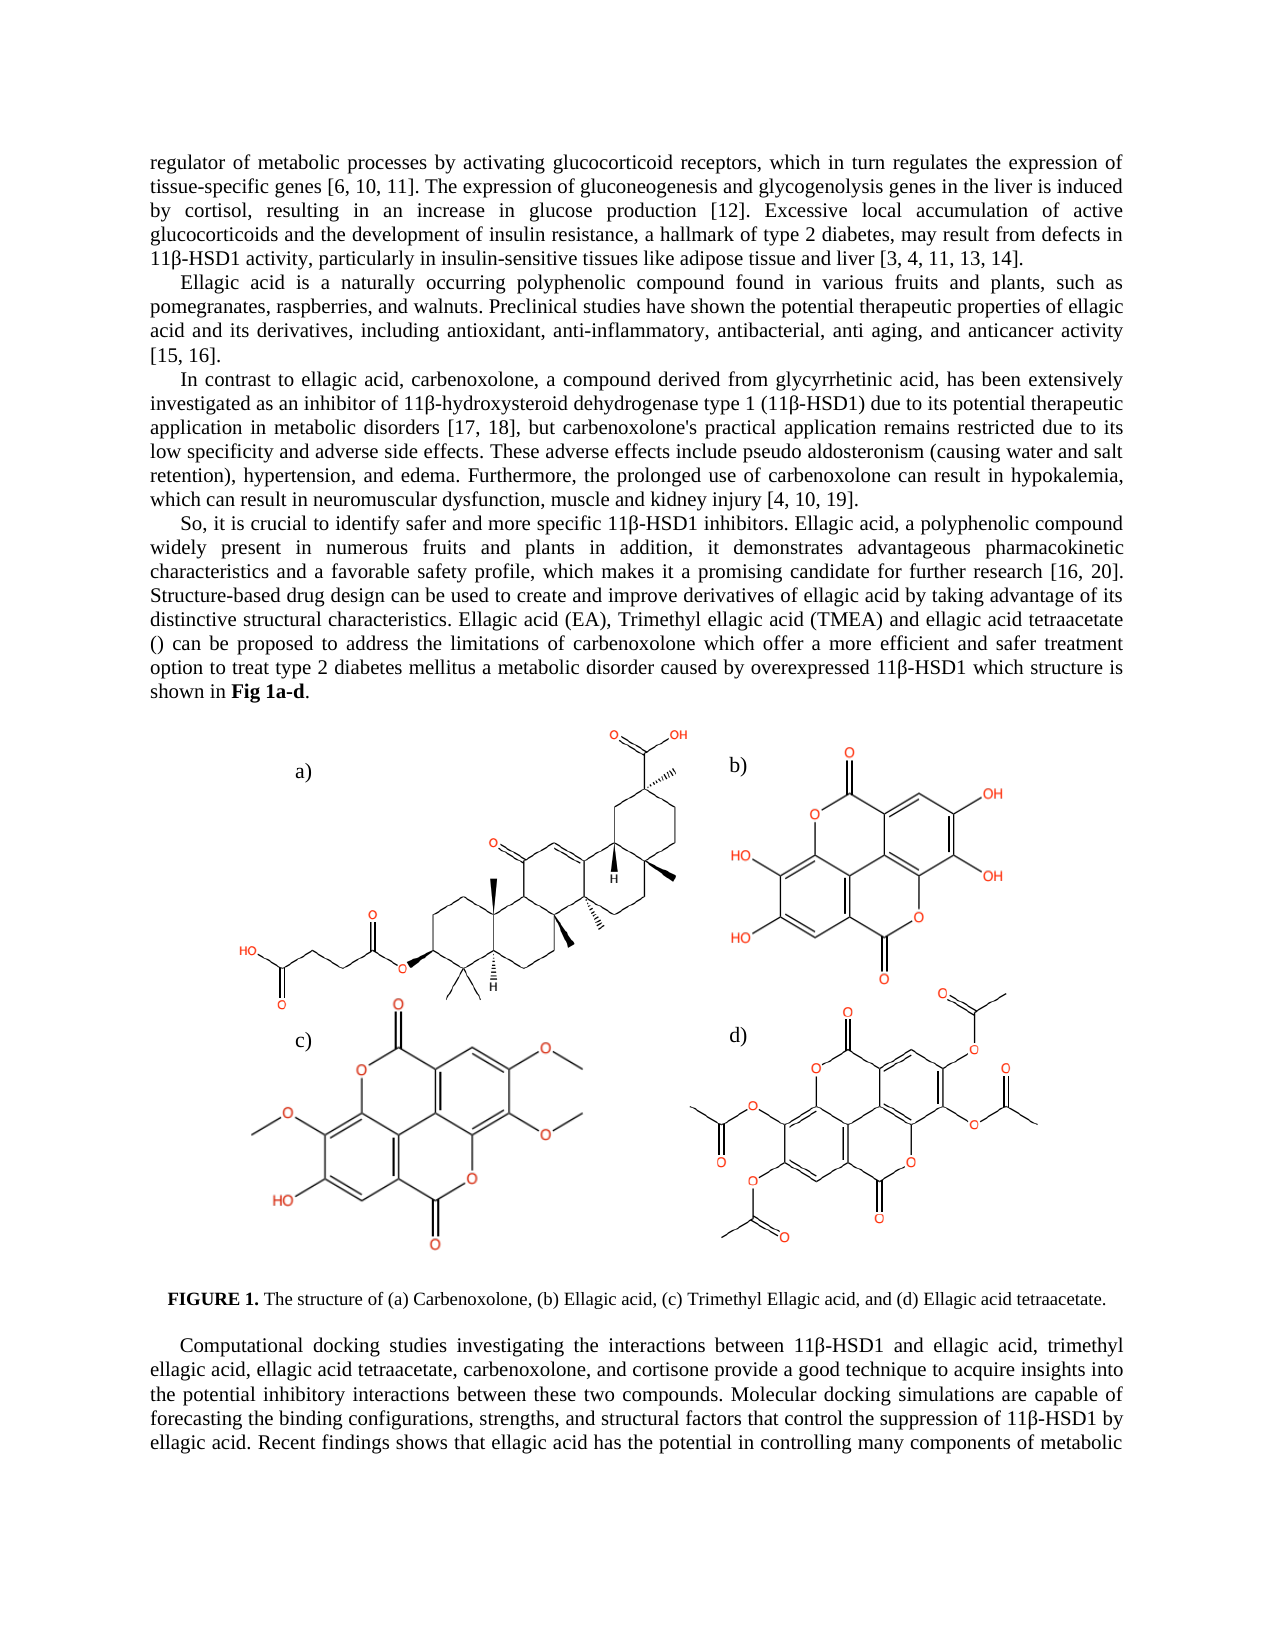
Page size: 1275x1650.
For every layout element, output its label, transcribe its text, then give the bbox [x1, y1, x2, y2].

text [150, 150, 1125, 270]
text In contrast to ellagic acid, carbenoxolone, a compound derived from glycyrrhetinic acid, has been extensively investigated as an inhibitor of 11β-hydroxysteroid dehydrogenase type 1 (11β-HSD1) due to its potential therapeutic application in metabolic disorders [17, 18], but carbenoxolone's practical application remains restricted due to its low specificity and adverse side effects. These adverse effects include pseudo aldosteronism (causing water and salt retention), hypertension, and edema. Furthermore, the prolonged use of carbenoxolone can result in hypokalemia, which can result in neuromuscular dysfunction, muscle and kidney injury [4, 10, 19]. [150, 367, 1125, 511]
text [150, 1333, 1125, 1454]
text So, it is crucial to identify safer and more specific 11β-HSD1 inhibitors. Ellagic acid, a polyphenolic compound widely present in numerous fruits and plants in addition, it demonstrates advantageous pharmacokinetic characteristics and a favorable safety profile, which makes it a promising candidate for further research [16, 20]. Structure-based drug design can be used to create and improve derivatives of ellagic acid by taking advantage of its distinctive structural characteristics. Ellagic acid (EA), Trimethyl ellagic acid (TMEA) and ellagic acid tetraacetate () can be proposed to address the limitations of carbenoxolone which offer a more efficient and safer treatment option to treat type 2 diabetes mellitus a metabolic disorder caused by overexpressed 11β-HSD1 which structure is shown in Fig 1a-d. [150, 511, 1125, 703]
text Ellagic acid is a naturally occurring polyphenolic compound found in various fruits and plants, such as pomegranates, raspberries, and walnuts. Preclinical studies have shown the potential therapeutic properties of ellagic acid and its derivatives, including antioxidant, anti-inflammatory, antibacterial, anti aging, and anticancer activity [15, 16]. [150, 270, 1125, 367]
text FIGURE 1. The structure of (a) Carbenoxolone, (b) Ellagic acid, (c) Trimethyl Ellagic acid, and (d) Ellagic acid tetraacetate. [150, 1288, 1125, 1309]
